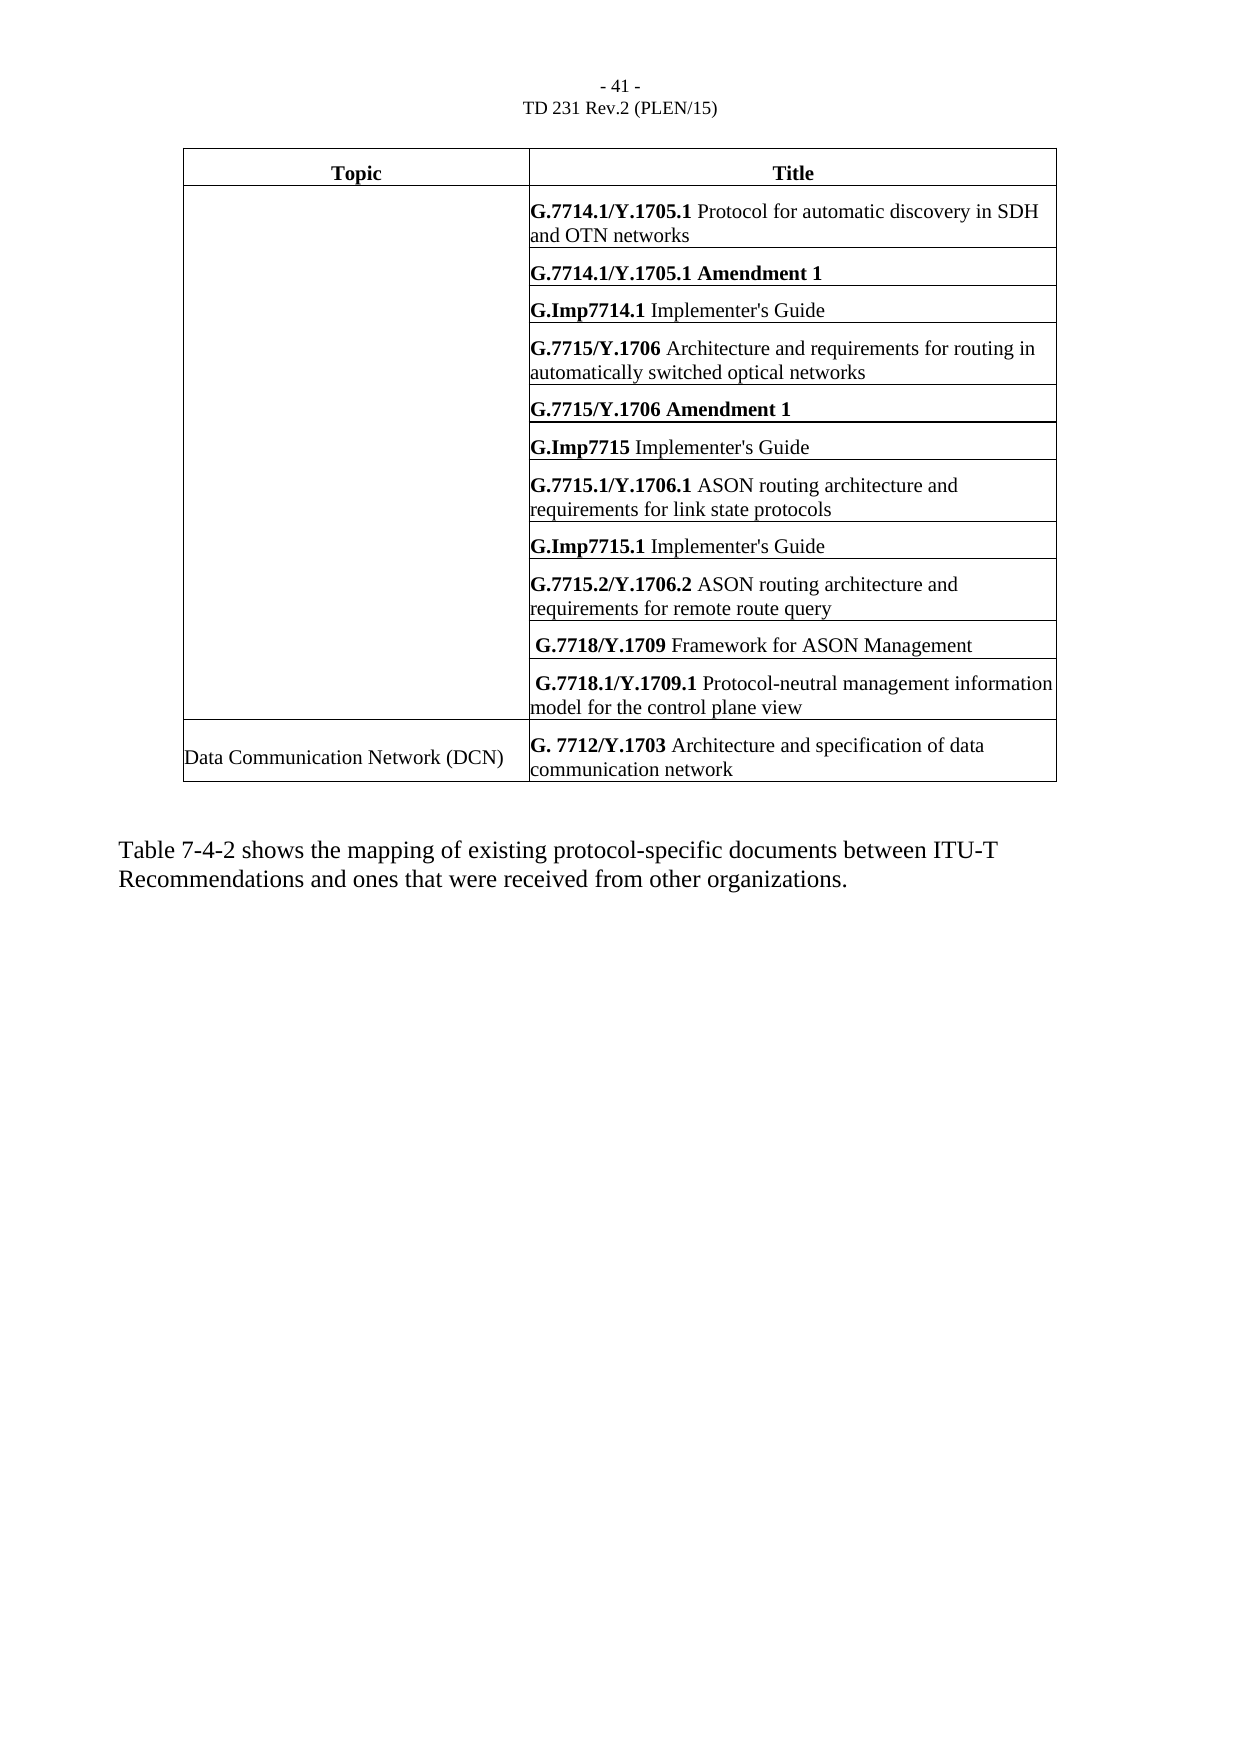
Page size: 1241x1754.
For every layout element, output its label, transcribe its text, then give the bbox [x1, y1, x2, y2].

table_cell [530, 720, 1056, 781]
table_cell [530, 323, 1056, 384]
text Table shows the mapping of existing protocol-specific documents between ITU-T Recommendations and ones that were received from other organizations. [118, 836, 1122, 893]
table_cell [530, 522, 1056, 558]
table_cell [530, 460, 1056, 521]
table_header Title [530, 149, 1056, 185]
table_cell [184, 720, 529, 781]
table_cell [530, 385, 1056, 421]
table_cell G.7714.1/Y.1705.1 Amendment 1 [530, 248, 1056, 284]
table_header Topic [184, 149, 529, 185]
table_cell G.7714.1/Y.1705.1 Protocol for automatic discovery in SDH and OTN networks [530, 186, 1056, 247]
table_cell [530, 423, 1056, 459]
table_cell G.Imp7714.1 Implementer's Guide [530, 286, 1056, 322]
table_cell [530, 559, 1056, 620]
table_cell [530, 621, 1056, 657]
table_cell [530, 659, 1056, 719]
